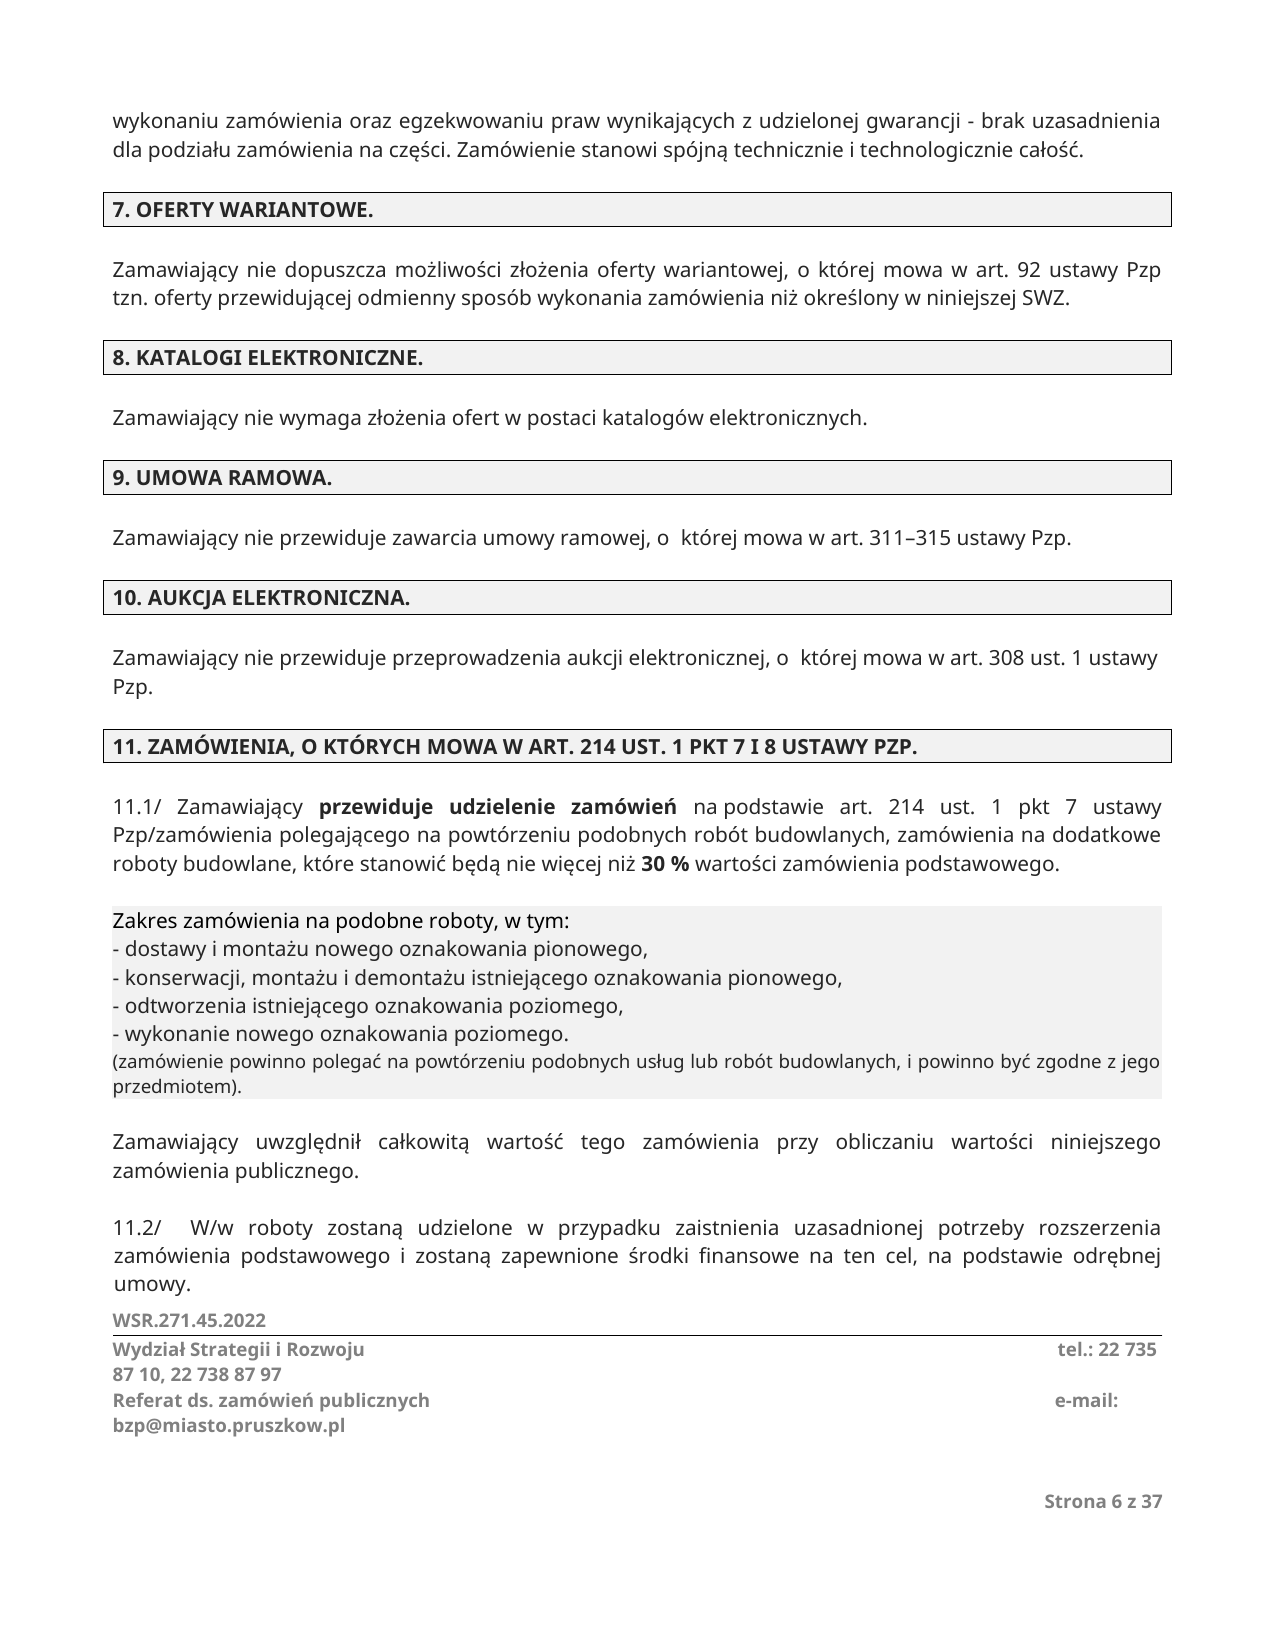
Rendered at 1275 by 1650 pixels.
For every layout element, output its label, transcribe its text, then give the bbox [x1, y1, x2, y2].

text Zamawiający nie wymaga złożenia ofert w postaci katalogów elektronicznych. [112, 403, 1162, 432]
text Zamawiający uwzględnił całkowitą wartość tego zamówienia przy obliczaniu wartości niniejszego zamówienia publicznego. [112, 1127, 1162, 1184]
text - odtworzenia istniejącego oznakowania poziomego, [112, 991, 1162, 1019]
text 11.1/ Zamawiający przewiduje udzielenie zamówień na podstawie art. 214 ust. 1 pkt 7 ustawy Pzp/zamówienia polegającego na powtórzeniu podobnych robót budowlanych, zamówienia na dodatkowe roboty budowlane, które stanowić będą nie więcej niż 30 % wartości zamówienia podstawowego. [112, 792, 1162, 877]
text Zamawiający nie przewiduje przeprowadzenia aukcji elektronicznej, o której mowa w art. 308 ust. 1 ustawy Pzp. [112, 643, 1162, 700]
text Zamawiający nie dopuszcza możliwości złożenia oferty wariantowej, o której mowa w art. 92 ustawy Pzp tzn. oferty przewidującej odmienny sposób wykonania zamówienia niż określony w niniejszej SWZ. [112, 255, 1162, 312]
text Zakres zamówienia na podobne roboty, w tym: [112, 906, 1162, 934]
text - dostawy i montażu nowego oznakowania pionowego, [112, 934, 1162, 963]
text (zamówienie powinno polegać na powtórzeniu podobnych usług lub robót budowlanych, i powinno być zgodne z jego przedmiotem). [112, 1048, 1162, 1099]
text - konserwacji, montażu i demontażu istniejącego oznakowania pionowego, [112, 963, 1162, 991]
text 11.2/ W/w roboty zostaną udzielone w przypadku zaistnienia uzasadnionej potrzeby rozszerzenia zamówienia podstawowego i zostaną zapewnione środki finansowe na ten cel, na podstawie odrębnej umowy. [112, 1213, 1162, 1298]
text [112, 107, 1162, 163]
text 11. ZAMÓWIENIA, O KTÓRYCH MOWA W ART. 214 UST. 1 PKT 7 I 8 USTAWY PZP. [104, 730, 1171, 762]
text 7. OFERTY WARIANTOWE. [104, 193, 1171, 226]
text Zamawiający nie przewiduje zawarcia umowy ramowej, o której mowa w art. 311–315 ustawy Pzp. [112, 523, 1162, 552]
text 10. AUKCJA ELEKTRONICZNA. [104, 581, 1171, 614]
text 8. KATALOGI ELEKTRONICZNE. [104, 341, 1171, 374]
text - wykonanie nowego oznakowania poziomego. [112, 1019, 1162, 1048]
text 9. UMOWA RAMOWA. [104, 461, 1171, 494]
